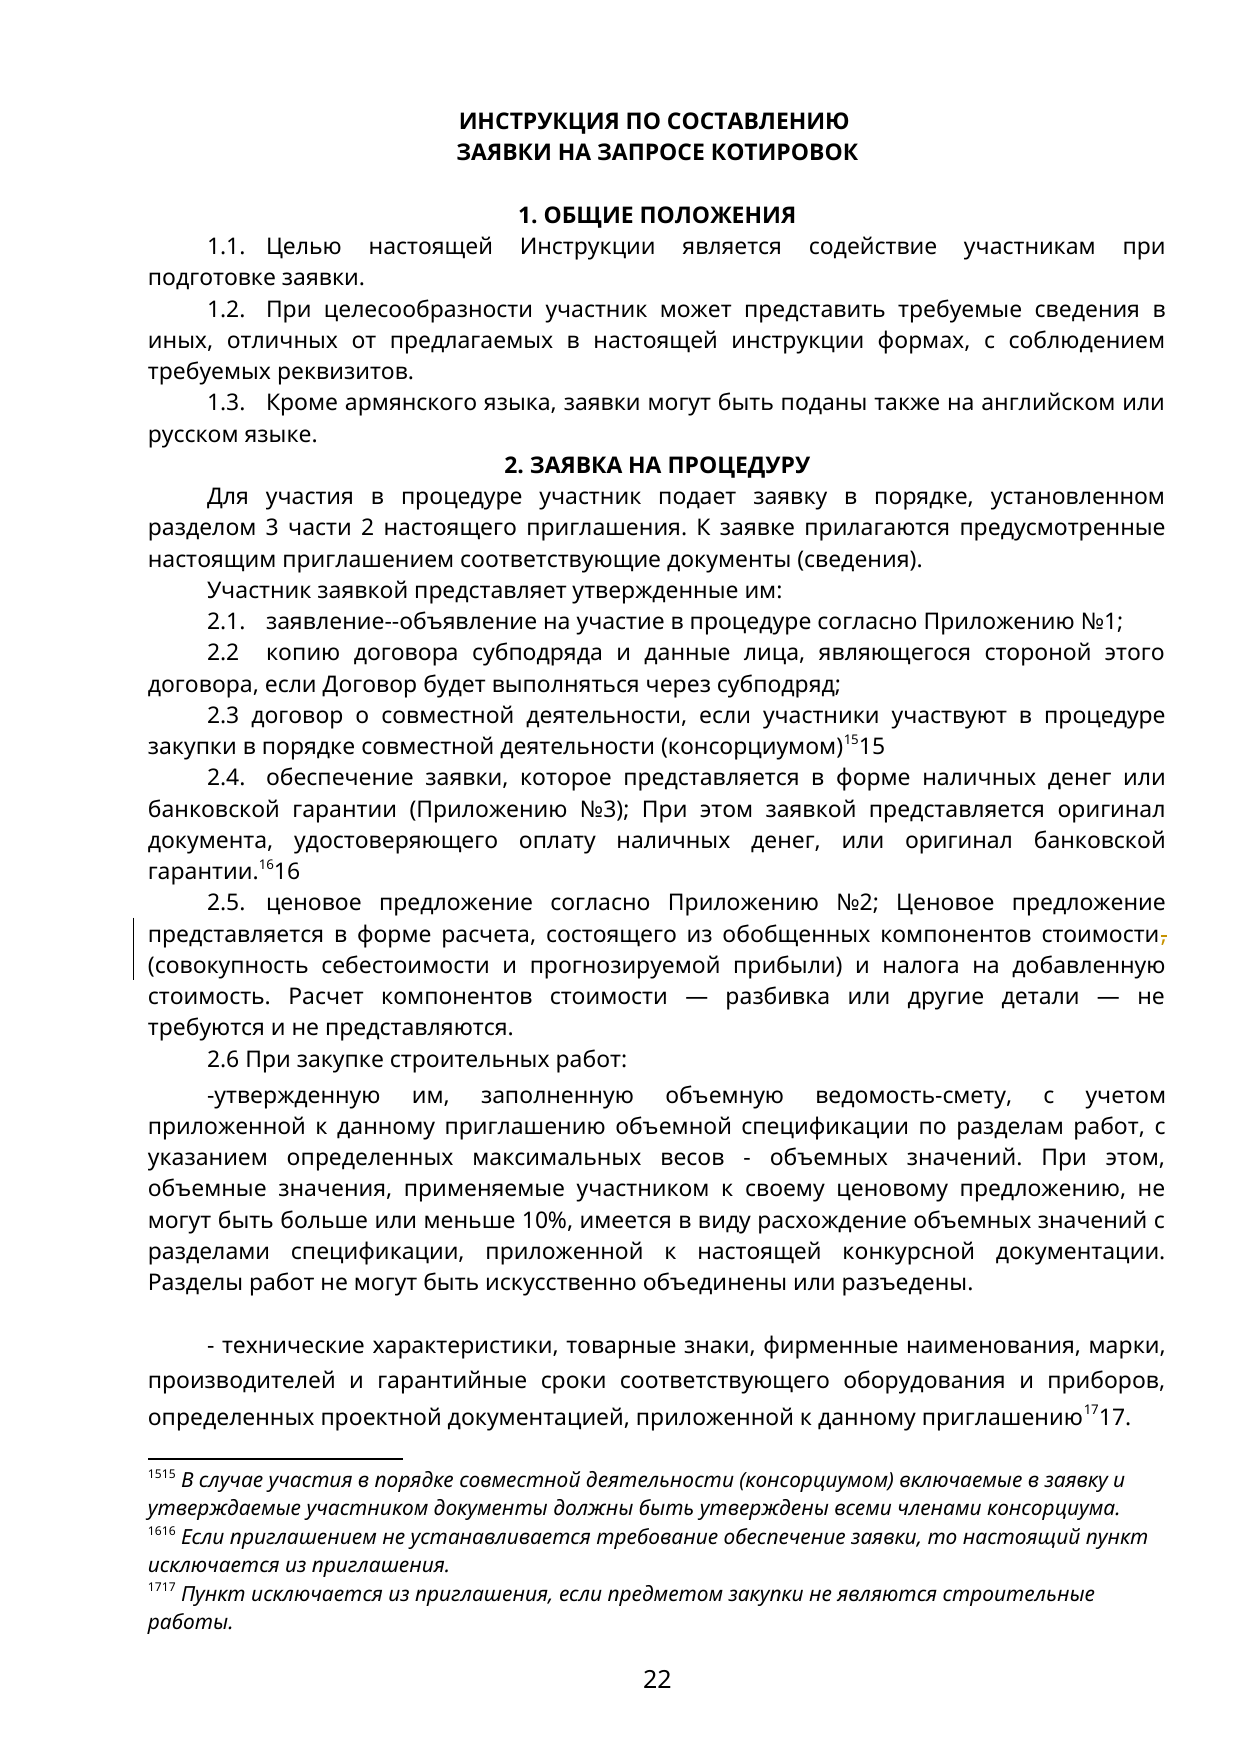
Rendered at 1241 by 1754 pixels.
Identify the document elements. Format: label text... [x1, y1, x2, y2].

text 1.3. Кроме армянского языка, заявки могут быть поданы также на английском или русском языке. [148, 386, 1166, 449]
text 2.3 договор о совместной деятельности, если участники участвуют в процедуре закупки в порядке совместной деятельности (консорциумом)15 [148, 699, 1166, 761]
text 2.2 копию договора субподряда и данные лица, являющегося стороной этого договора, если Договор будет выполняться через субподряд; [148, 636, 1166, 699]
text 1. ОБЩИЕ ПОЛОЖЕНИЯ [148, 199, 1166, 230]
text 2.4. обеспечение заявки, которое представляется в форме наличных денег или банковской гарантии (Приложению №3); При этом заявкой представляется оригинал документа, удостоверяющего оплату наличных денег, или оригинал банковской гарантии.16 [148, 761, 1166, 886]
text 1.2. При целесообразности участник может представить требуемые сведения в иных, отличных от предлагаемых в настоящей инструкции формах, с соблюдением требуемых реквизитов. [148, 293, 1166, 386]
text 2.6 При закупке строительных работ: [148, 1043, 1166, 1074]
text ИНСТРУКЦИЯ ПО СОСТАВЛЕНИЮ ЗАЯВКИ НА ЗАПРОСЕ КОТИРОВОК [148, 105, 1166, 168]
text 2.5. ценовое предложение согласно Приложению №2; Ценовое предложение представляется в форме расчета, состоящего из обобщенных компонентов стоимости(совокупность себестоимости и прогнозируемой прибыли) и налога на добавленную стоимость. Расчет компонентов стоимости — разбивка или другие детали — не требуются и не представляются. [148, 886, 1166, 1043]
text 2.1. заявление--объявлениe на участие в процедуре согласно Приложению №1; [148, 605, 1166, 636]
text Для участия в процедуре участник подает заявку в порядке, установленном разделом 3 части 2 настоящего приглашения. К заявке прилагаются предусмотренные настоящим приглашением соответствующие документы (сведения). [148, 480, 1166, 574]
text Участник заявкой представляет утвержденные им: [148, 574, 1166, 605]
text - технические характеристики, товарные знаки, фирменные наименования, марки, производителей и гарантийные сроки соответствующего оборудования и приборов, определенных проектной документацией, приложенной к данному приглашению17. [148, 1328, 1166, 1432]
text 2. ЗАЯВКА НА ПРОЦЕДУРУ [148, 449, 1166, 480]
text -утвержденную им, заполненную объемную ведомость-смету, с учетом приложенной к данному приглашению объемной спецификации по разделам работ, с указанием определенных максимальных весов - объемных значений. При этом, объемные значения, применяемые участником к своему ценовому предложению, не могут быть больше или меньше 10%, имеется в виду расхождение объемных значений с разделами спецификации, приложенной к настоящей конкурсной документации. Разделы работ не могут быть искусственно объединены или разъедены. [148, 1078, 1166, 1297]
text 1.1. Целью настоящей Инструкции является содействие участникам при подготовке заявки. [148, 230, 1166, 293]
